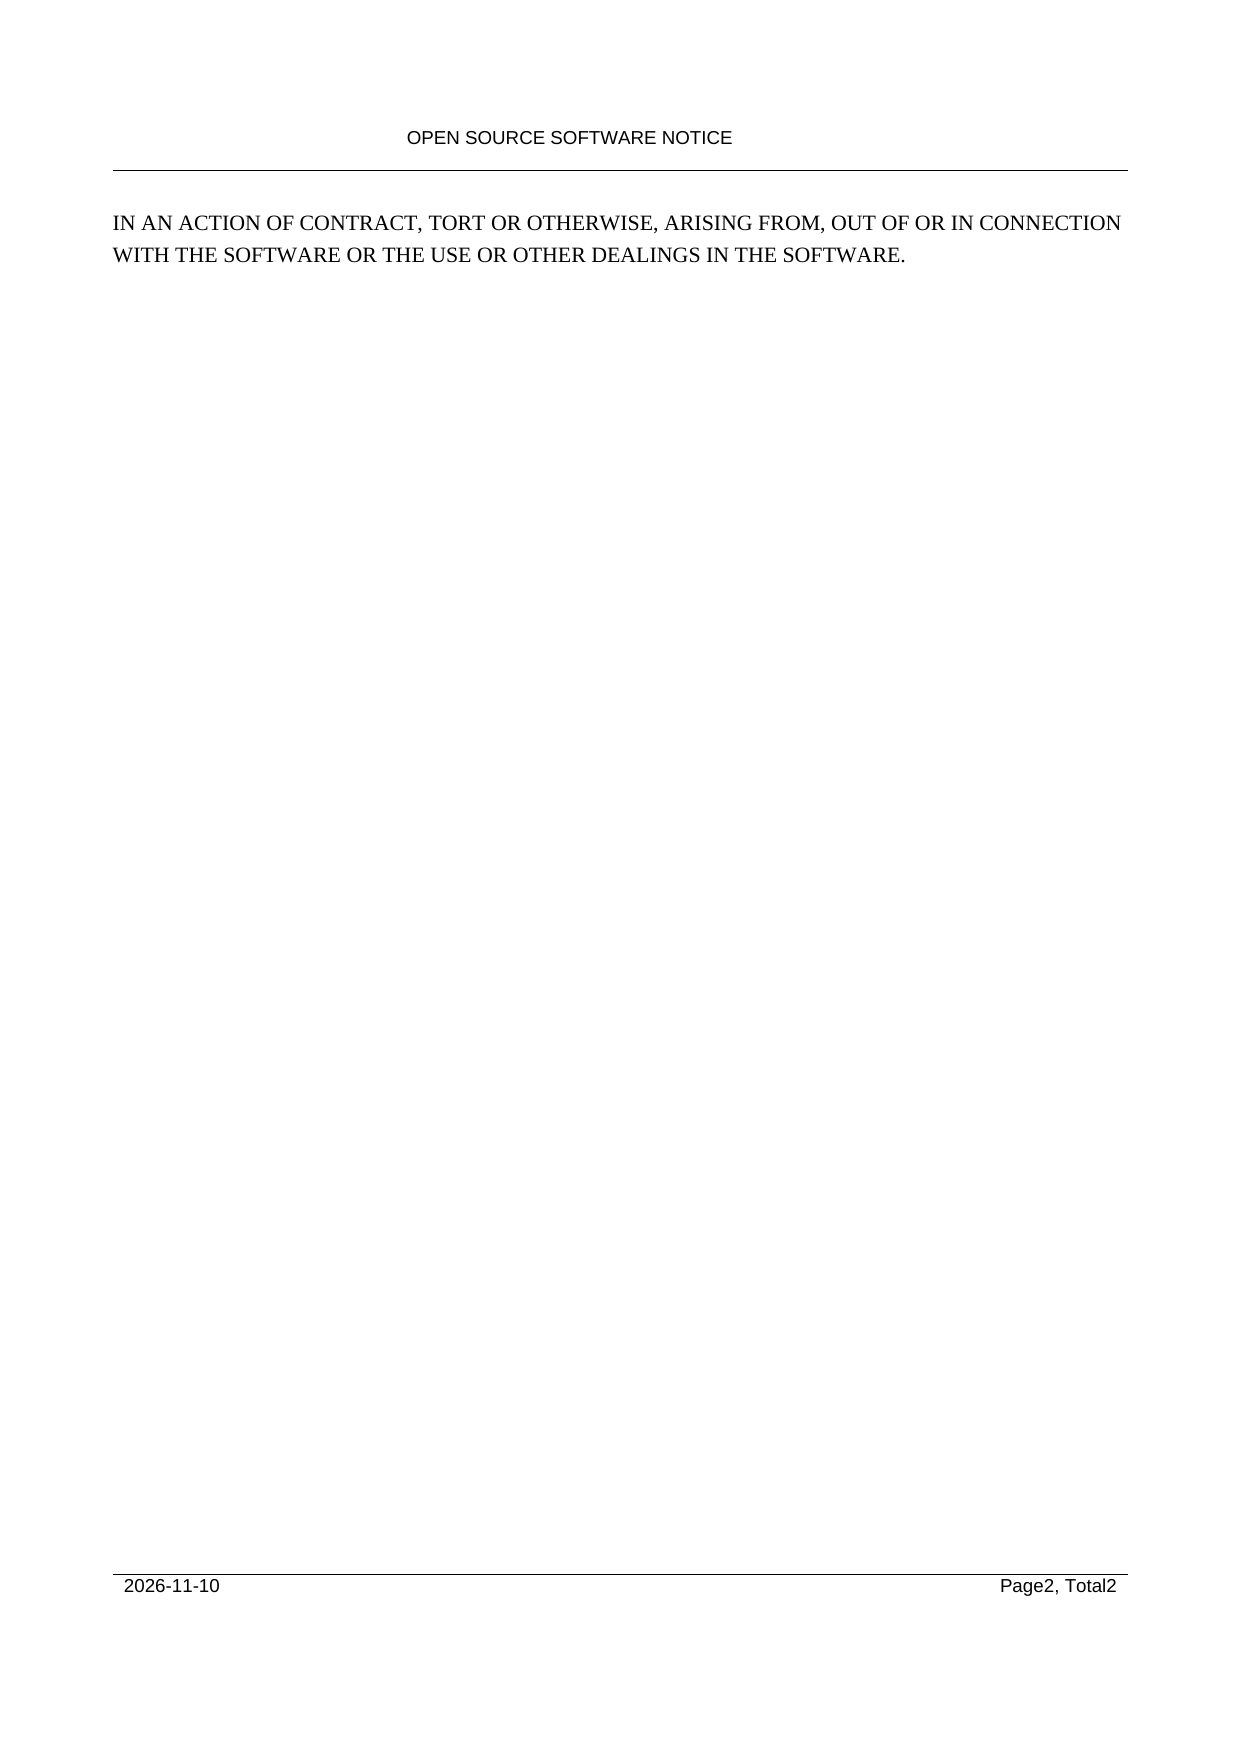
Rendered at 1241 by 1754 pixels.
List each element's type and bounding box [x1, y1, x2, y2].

text [112, 206, 1128, 271]
